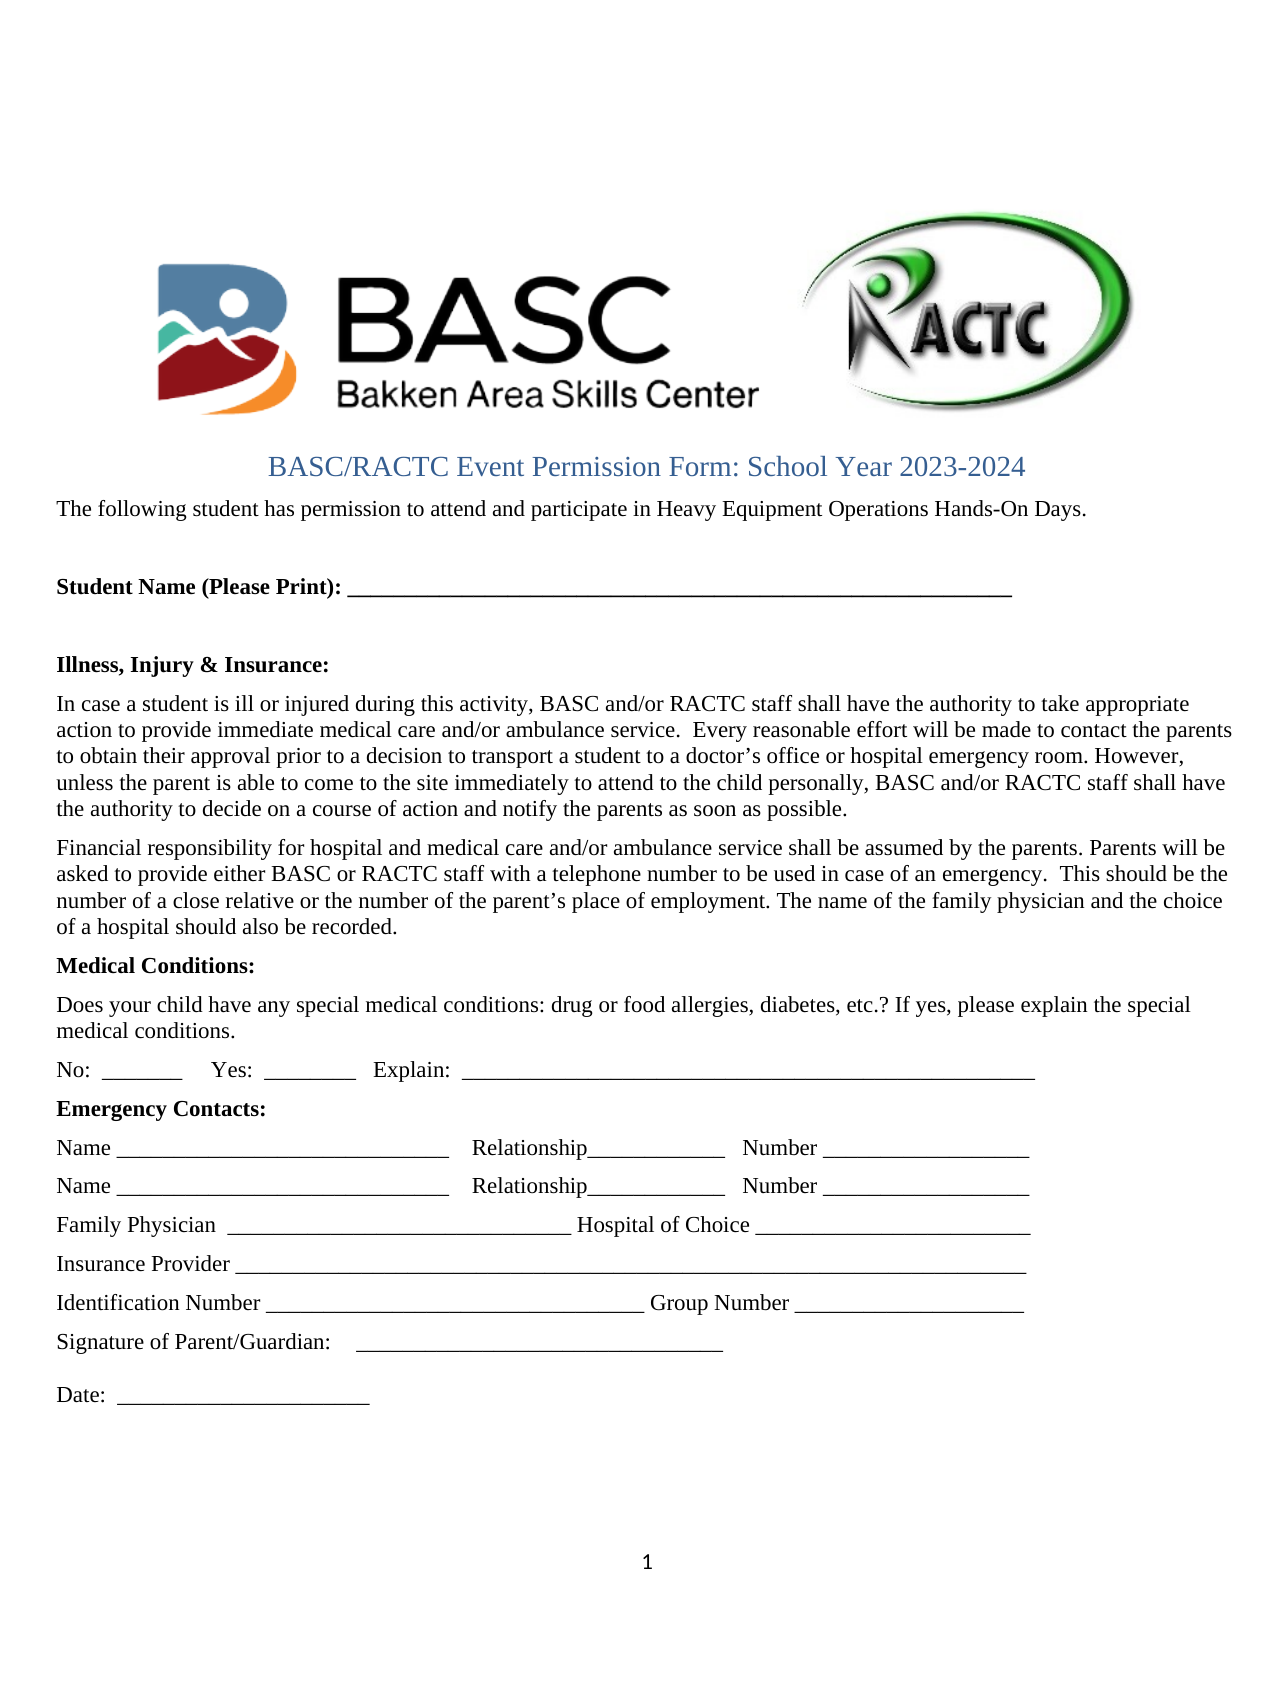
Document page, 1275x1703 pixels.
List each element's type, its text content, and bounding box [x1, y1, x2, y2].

text Financial responsibility for hospital and medical care and/or ambulance service shall be assumed by the parents. Parents will be asked to provide either BASC or RACTC staff with a telephone number to be used in case of an emergency. This should be the number of a close relative or the number of the parent’s place of employment. The name of the family physician and the choice of a hospital should also be recorded. [56, 834, 1237, 939]
text No: _______ Yes: ________ Explain: __________________________________________________ [56, 1056, 1237, 1082]
text Emergency Contacts: [56, 1095, 1237, 1121]
text Family Physician ______________________________ Hospital of Choice ________________________ [56, 1211, 1237, 1238]
text Student Name (Please Print): __________________________________________________________ [56, 573, 1237, 599]
text Name _____________________________ Relationship____________ Number __________________ [56, 1134, 1237, 1160]
text Does your child have any special medical conditions: drug or food allergies, diabetes, etc.? If yes, please explain the special medical conditions. [56, 991, 1237, 1043]
text Identification Number _________________________________ Group Number ____________________ [56, 1289, 1237, 1316]
text The following student has permission to attend and participate in Heavy Equipment Operations Hands-On Days. [56, 496, 1237, 522]
text BASC/RACTC Event Permission Form: School Year 2023-2024 [56, 449, 1237, 483]
text Name _____________________________ Relationship____________ Number __________________ [56, 1173, 1237, 1199]
text Insurance Provider _____________________________________________________________________ [56, 1250, 1237, 1277]
text Illness, Injury & Insurance: [56, 651, 1237, 677]
picture [149, 192, 1141, 425]
text Medical Conditions: [56, 952, 1237, 978]
text Date: ______________________ [56, 1381, 1237, 1407]
text In case a student is ill or injured during this activity, BASC and/or RACTC staff shall have the authority to take appropriate action to provide immediate medical care and/or ambulance service. Every reasonable effort will be made to contact the parents to obtain their approval prior to a decision to transport a student to a doctor’s office or hospital emergency room. However, unless the parent is able to come to the site immediately to attend to the child personally, BASC and/or RACTC staff shall have the authority to decide on a course of action and notify the parents as soon as possible. [56, 690, 1237, 822]
text Signature of Parent/Guardian: ________________________________ [56, 1328, 1237, 1354]
